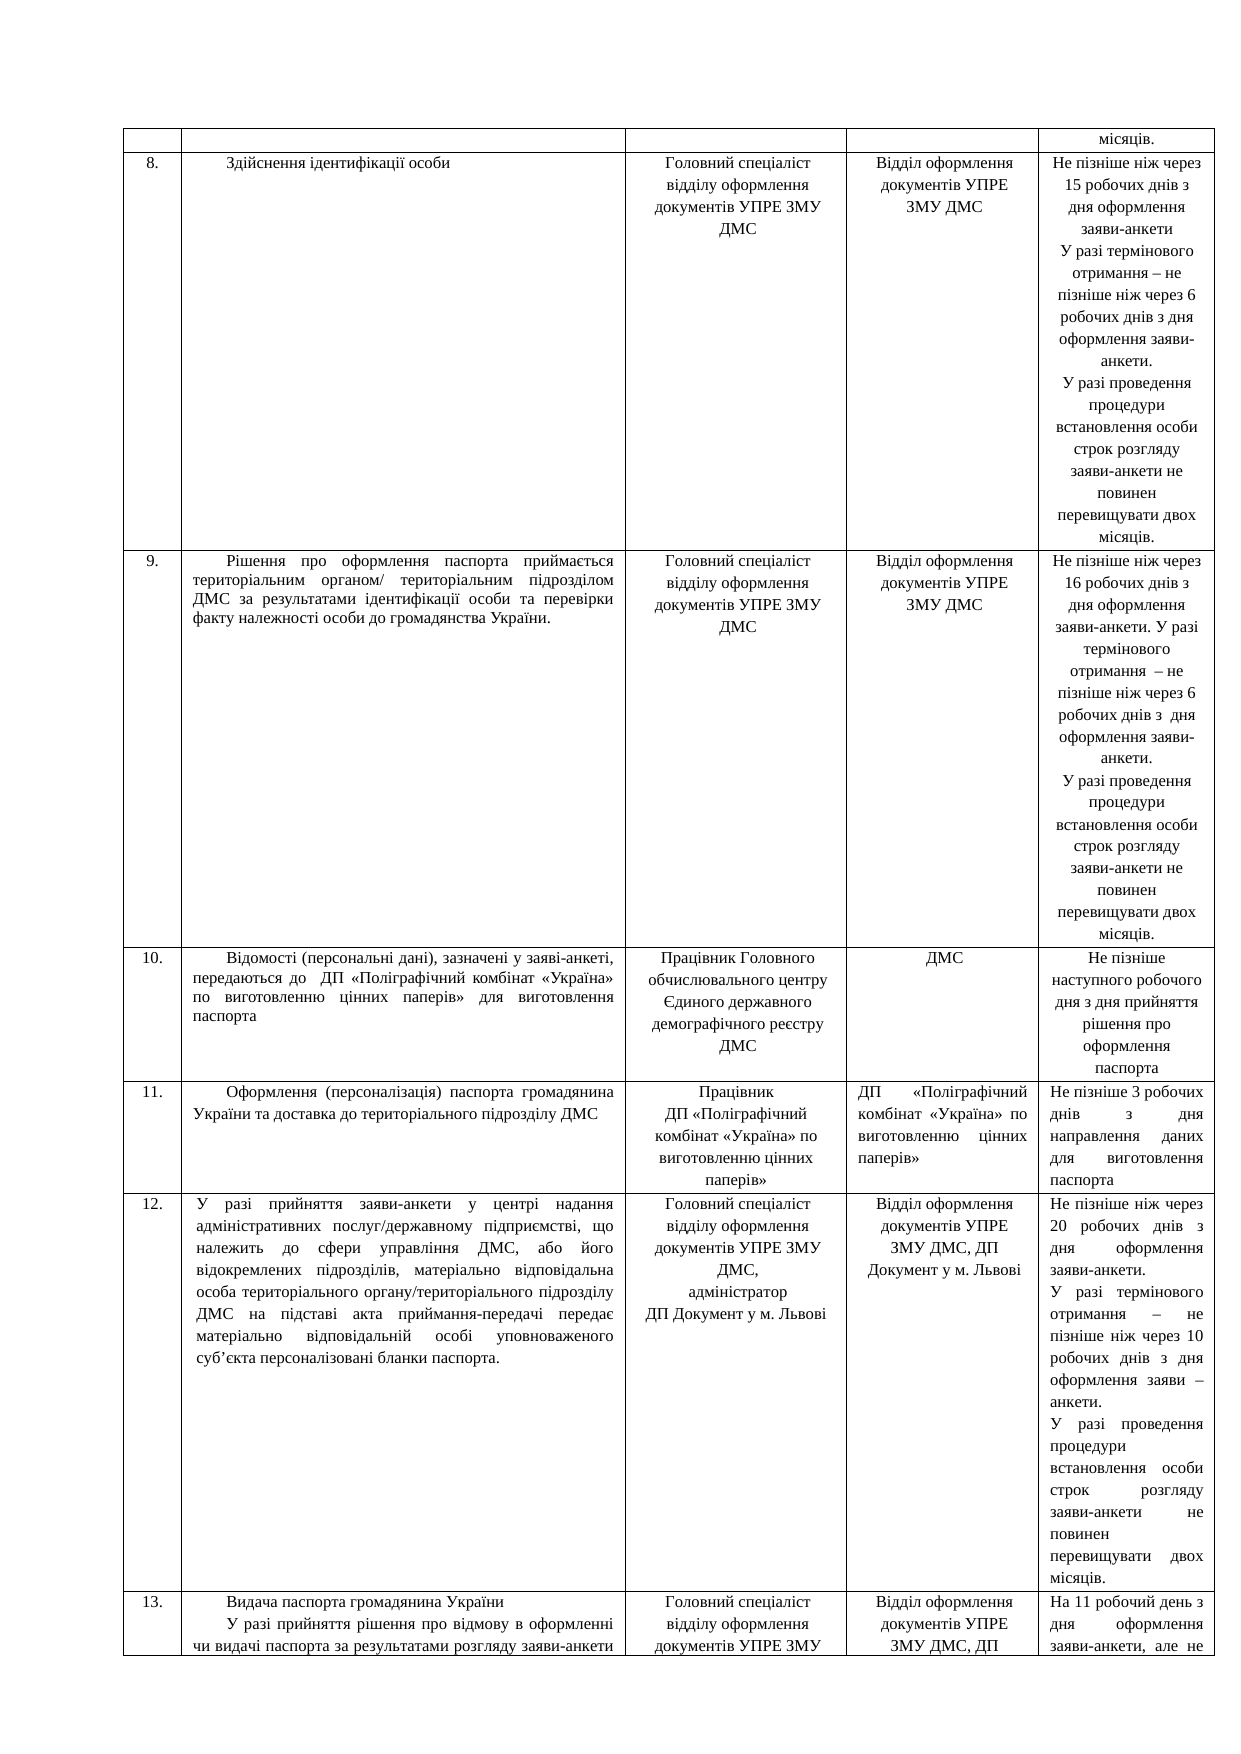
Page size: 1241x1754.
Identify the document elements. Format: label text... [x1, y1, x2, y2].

table_cell Працівник Головного обчислювального центру Єдиного державного демографічного реєстру ДМС [626, 948, 846, 1081]
table_cell Не пізніше ніж через 15 робочих днів з дня оформлення заяви-анкети У разі термінового отримання – не пізніше ніж через 6 робочих днів з дня оформлення заяви-анкети. У разі проведення процедури встановлення особи строк розгляду заяви-анкети не повинен перевищувати двох місяців. [1039, 153, 1214, 549]
table_cell Відомості (персональні дані), зазначені у заяві-анкеті, передаються до ДП «Поліграфічний комбінат «Україна» по виготовленню цінних паперів» для виготовлення паспорта [182, 948, 625, 1081]
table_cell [626, 1592, 846, 1655]
table_cell Не пізніше наступного робочого дня з дня прийняття рішення про оформлення паспорта [1039, 948, 1214, 1081]
table_cell Рішення про оформлення паспорта приймається територіальним органом/ територіальним підрозділом ДМС за результатами ідентифікації особи та перевірки факту належності особи до громадянства України. [182, 551, 625, 947]
table_cell 11. [124, 1082, 181, 1193]
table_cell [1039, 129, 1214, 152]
table_cell 13. [124, 1592, 181, 1655]
table_cell ДМС [847, 948, 1038, 1081]
table_cell Відділ оформлення документів УПРЕ ЗМУ ДМС, ДП Документ у м. Львові [847, 1194, 1038, 1591]
table_cell Головний спеціаліст відділу оформлення документів УПРЕ ЗМУ ДМС, адміністратор ДП Документ у м. Львові [626, 1194, 846, 1591]
table_cell Відділ оформлення документів УПРЕ ЗМУ ДМС [847, 153, 1038, 549]
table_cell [847, 129, 1038, 152]
table_cell Оформлення (персоналізація) паспорта громадянина України та доставка до територіального підрозділу ДМС [182, 1082, 625, 1193]
table_cell Не пізніше 3 робочих днів з дня направлення даних для виготовлення паспорта [1039, 1082, 1214, 1193]
table_cell ДП «Поліграфічний комбінат «Україна» по виготовленню цінних паперів» [847, 1082, 1038, 1193]
table_cell Відділ оформлення документів УПРЕ ЗМУ ДМС [847, 551, 1038, 947]
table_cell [182, 129, 625, 152]
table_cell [1039, 1592, 1214, 1655]
table_cell 10. [124, 948, 181, 1081]
table_cell У разі прийняття заяви-анкети у центрі надання адміністративних послуг/державному підприємстві, що належить до сфери управління ДМС, або його відокремлених підрозділів, матеріально відповідальна особа територіального органу/територіального підрозділу ДМС на підставі акта приймання-передачі передає матеріально відповідальній особі уповноваженого суб’єкта персоналізовані бланки паспорта. [182, 1194, 625, 1591]
table_cell Не пізніше ніж через 20 робочих днів з дня оформлення заяви-анкети. У разі термінового отримання – не пізніше ніж через 10 робочих днів з дня оформлення заяви – анкети. У разі проведення процедури встановлення особи строк розгляду заяви-анкети не повинен перевищувати двох місяців. [1039, 1194, 1214, 1591]
table_cell Працівник ДП «Поліграфічний комбінат «Україна» по виготовленню цінних паперів» [626, 1082, 846, 1193]
table_cell 12. [124, 1194, 181, 1591]
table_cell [847, 1592, 1038, 1655]
table_cell Здійснення ідентифікації особи [182, 153, 625, 549]
table_cell Не пізніше ніж через 16 робочих днів з дня оформлення заяви-анкети. У разі термінового отримання – не пізніше ніж через 6 робочих днів з дня оформлення заяви-анкети. У разі проведення процедури встановлення особи строк розгляду заяви-анкети не повинен перевищувати двох місяців. [1039, 551, 1214, 947]
table_cell 7. [124, 129, 181, 152]
table_cell Головний спеціаліст відділу оформлення документів УПРЕ ЗМУ ДМС [626, 153, 846, 549]
table_cell Головний спеціаліст відділу оформлення документів УПРЕ ЗМУ ДМС [626, 551, 846, 947]
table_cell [626, 129, 846, 152]
table_cell 9. [124, 551, 181, 947]
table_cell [182, 1592, 625, 1655]
table_cell 8. [124, 153, 181, 549]
